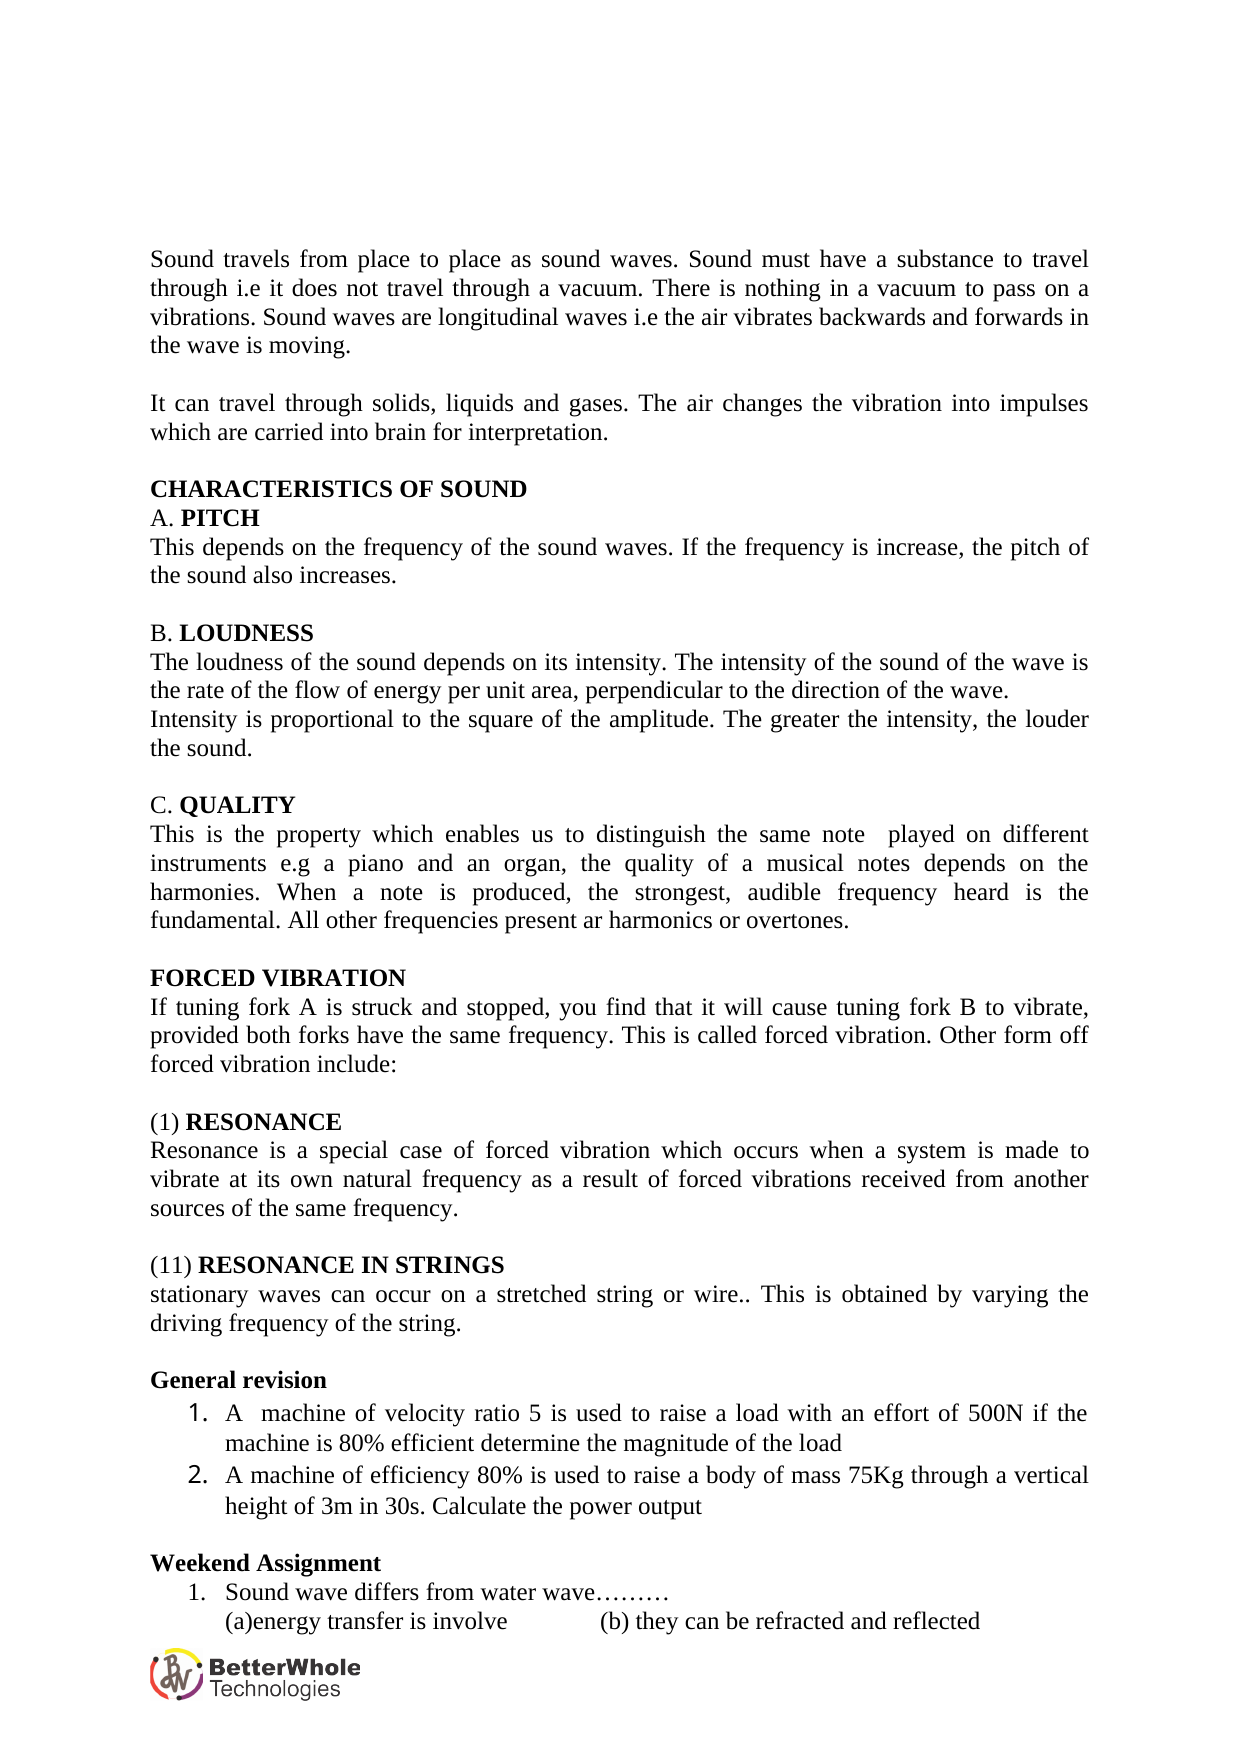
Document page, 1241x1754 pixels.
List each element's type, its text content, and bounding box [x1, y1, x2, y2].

text (11) RESONANCE IN STRINGS [150, 1250, 1090, 1279]
text stationary waves can occur on a stretched string or wire.. This is obtained by varying the driving frequency of the string. [150, 1279, 1090, 1337]
text A. PITCH [150, 503, 1090, 532]
text The loudness of the sound depends on its intensity. The intensity of the sound of the wave is the rate of the flow of energy per unit area, perpendicular to the direction of the wave. [150, 647, 1090, 704]
text (a)energy transfer is involve (b) they can be refracted and reflected [225, 1606, 1090, 1635]
text FORCED VIBRATION [150, 963, 1090, 992]
text This depends on the frequency of the sound waves. If the frequency is increase, the pitch of the sound also increases. [150, 532, 1090, 589]
text This is the property which enables us to distinguish the same note played on different instruments e.g a piano and an organ, the quality of a musical notes depends on the harmonies. When a note is produced, the strongest, audible frequency heard is the fundamental. All other frequencies present ar harmonics or overtones. [150, 819, 1090, 934]
list Sound wave differs from water wave……… [187, 1577, 1090, 1606]
picture [150, 1648, 360, 1701]
text If tuning fork A is struck and stopped, you find that it will cause tuning fork B to vibrate, provided both forks have the same frequency. This is called forced vibration. Other form off forced vibration include: [150, 992, 1090, 1078]
text Sound travels from place to place as sound waves. Sound must have a substance to travel through i.e it does not travel through a vacuum. There is nothing in a vacuum to pass on a vibrations. Sound waves are longitudinal waves i.e the air vibrates backwards and forwards in the wave is moving. [150, 244, 1090, 359]
text Intensity is proportional to the square of the amplitude. The greater the intensity, the louder the sound. [150, 704, 1090, 762]
text B. LOUDNESS [150, 618, 1090, 647]
text Weekend Assignment [150, 1548, 1090, 1577]
list A machine of efficiency 80% is used to raise a body of mass 75Kg through a vertical height of 3m in 30s. Calculate the power output [187, 1457, 1090, 1520]
text CHARACTERISTICS OF SOUND [150, 474, 1090, 503]
text General revision [150, 1365, 1090, 1394]
text C. QUALITY [150, 790, 1090, 819]
text It can travel through solids, liquids and gases. The air changes the vibration into impulses which are carried into brain for interpretation. [150, 388, 1090, 445]
text Resonance is a special case of forced vibration which occurs when a system is made to vibrate at its own natural frequency as a result of forced vibrations received from another sources of the same frequency. [150, 1135, 1090, 1222]
text (1) RESONANCE [150, 1107, 1090, 1135]
list A machine of velocity ratio 5 is used to raise a load with an effort of 500N if the machine is 80% efficient determine the magnitude of the load [187, 1394, 1090, 1457]
